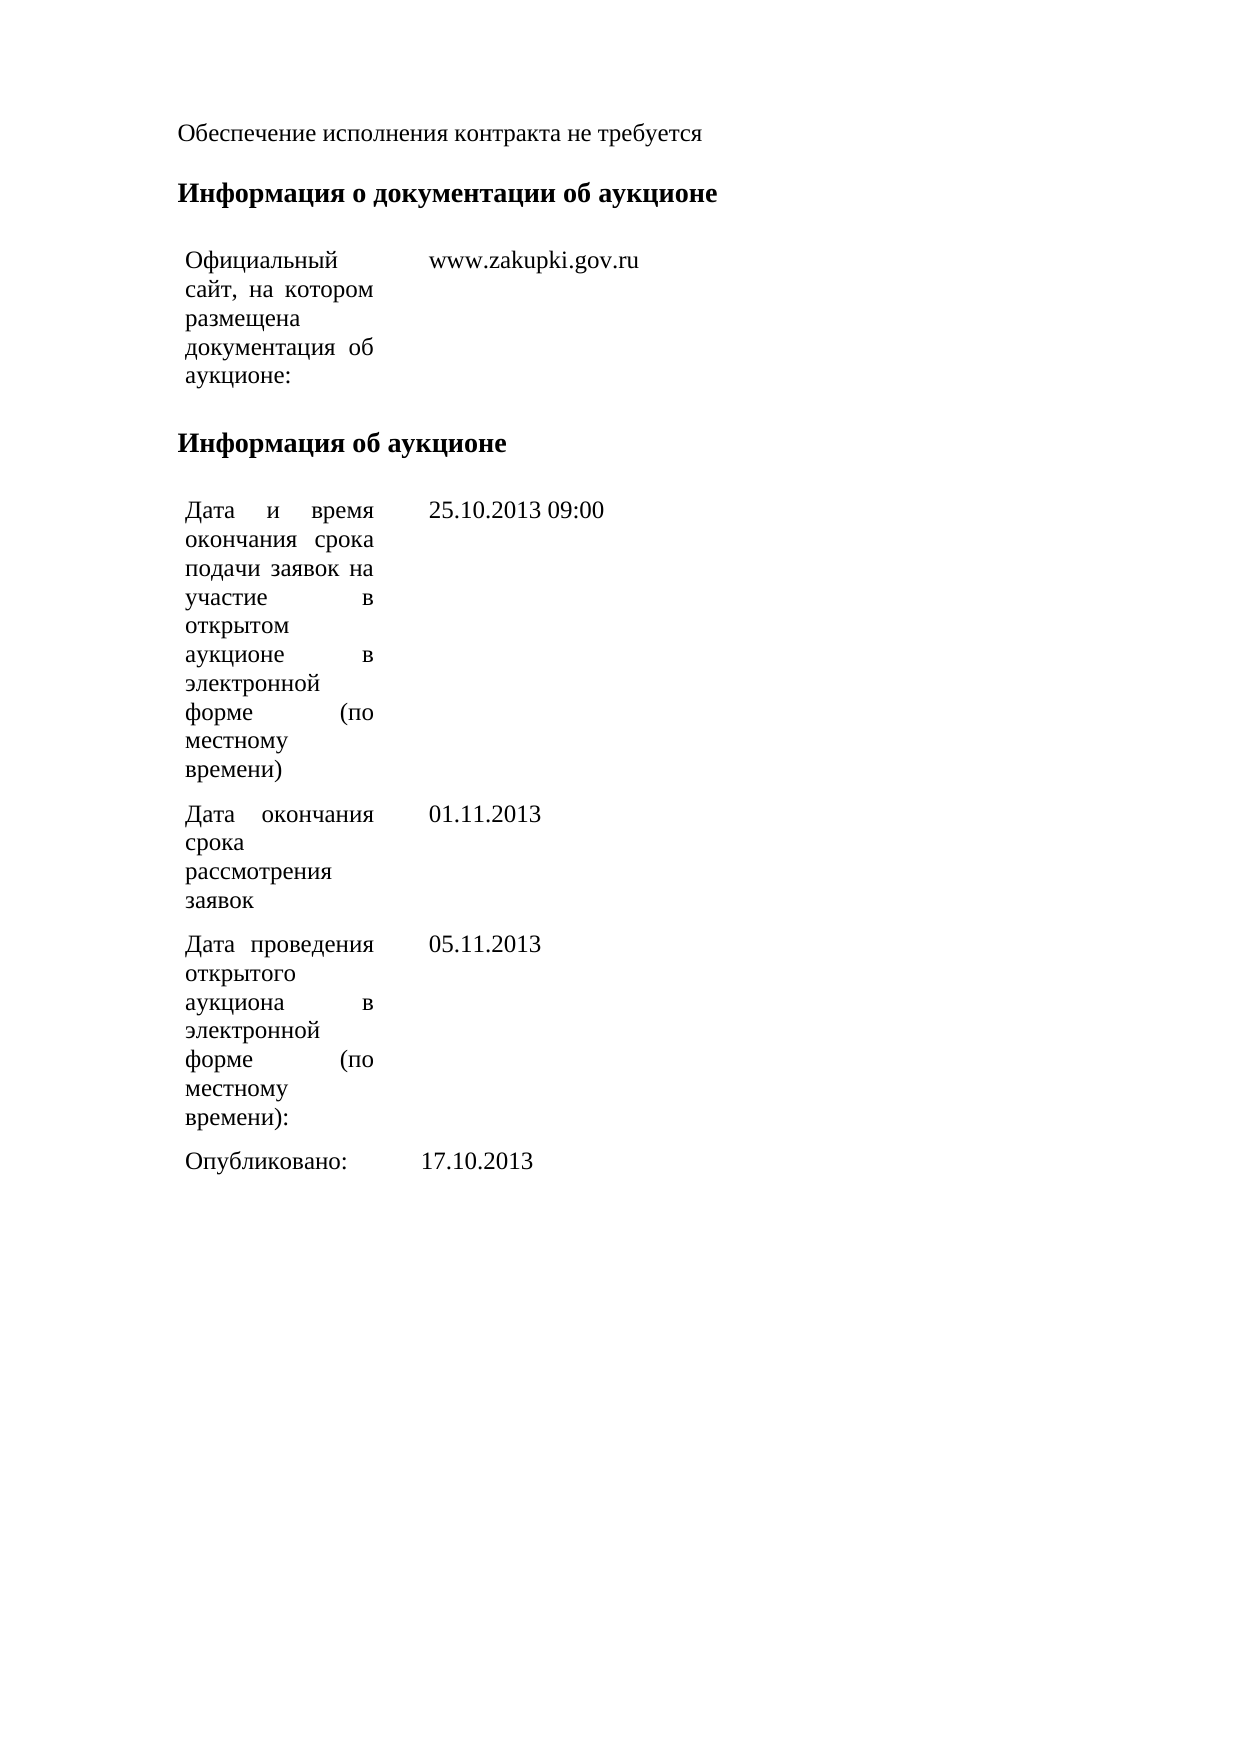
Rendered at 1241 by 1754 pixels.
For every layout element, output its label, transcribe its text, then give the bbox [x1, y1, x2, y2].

table_header Опубликовано: [177, 1138, 421, 1183]
text Информация об аукционе [177, 426, 1152, 458]
table_header 17.10.2013 [421, 1138, 1152, 1183]
table_header www.zakupki.gov.ru [421, 238, 1152, 397]
table_cell 05.11.2013 [421, 921, 1152, 1138]
table_cell Дата окончания срока рассмотрения заявок [177, 791, 421, 921]
table_cell Дата проведения открытого аукциона в электронной форме (по местному времени): [177, 921, 421, 1138]
table_cell 01.11.2013 [421, 791, 1152, 921]
table_header Обеспечение исполнения контракта не требуется [177, 118, 1152, 147]
table_header 25.10.2013 09:00 [421, 488, 1152, 791]
table_header Дата и время окончания срока подачи заявок на участие в открытом аукционе в электронной форме (по местному времени) [177, 488, 421, 791]
table_header Официальный сайт, на котором размещена документация об аукционе: [177, 238, 421, 397]
text Информация о документации об аукционе [177, 176, 1152, 208]
